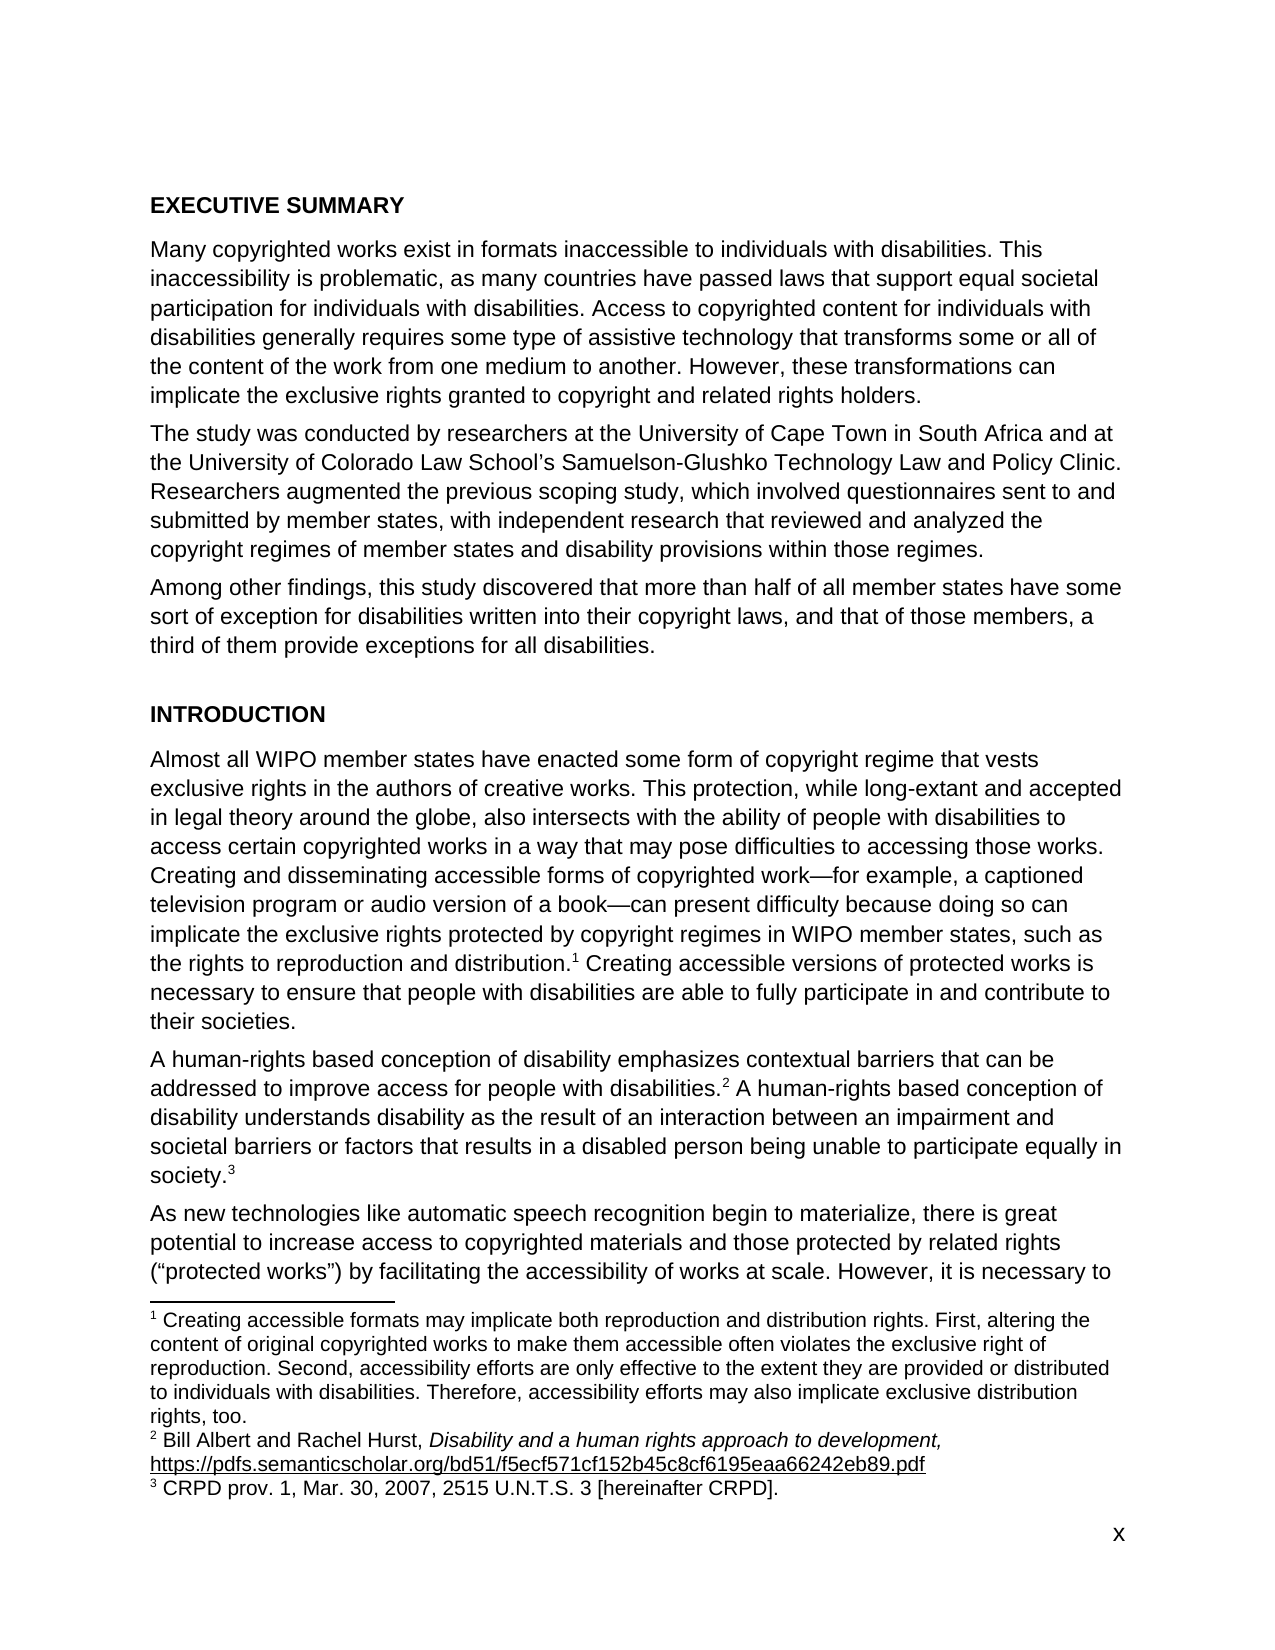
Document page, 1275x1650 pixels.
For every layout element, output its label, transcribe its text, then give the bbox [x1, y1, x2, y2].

subtitle Executive Summary [150, 192, 1125, 218]
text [150, 1198, 1125, 1285]
text Almost all WIPO member states have enacted some form of copyright regime that vests exclusive rights in the authors of creative works. This protection, while long-extant and accepted in legal theory around the globe, also intersects with the ability of people with disabilities to access certain copyrighted works in a way that may pose difficulties to accessing those works. Creating and disseminating accessible forms of copyrighted work—for example, a captioned television program or audio version of a book—can present difficulty because doing so can implicate the exclusive rights protected by copyright regimes in WIPO member states, such as the rights to reproduction and distribution. Creating accessible versions of protected works is necessary to ensure that people with disabilities are able to fully participate in and contribute to their societies. [150, 744, 1125, 1035]
subtitle Introduction [150, 701, 1125, 727]
text Among other findings, this study discovered that more than half of all member states have some sort of exception for disabilities written into their copyright laws, and that of those members, a third of them provide exceptions for all disabilities. [150, 572, 1125, 659]
text A human-rights based conception of disability emphasizes contextual barriers that can be addressed to improve access for people with disabilities. A human-rights based conception of disability understands disability as the result of an interaction between an impairment and societal barriers or factors that results in a disabled person being unable to participate equally in society. [150, 1044, 1125, 1189]
text Many copyrighted works exist in formats inaccessible to individuals with disabilities. This inaccessibility is problematic, as many countries have passed laws that support equal societal participation for individuals with disabilities. Access to copyrighted content for individuals with disabilities generally requires some type of assistive technology that transforms some or all of the content of the work from one medium to another. However, these transformations can implicate the exclusive rights granted to copyright and related rights holders. [150, 234, 1125, 409]
text The study was conducted by researchers at the University of Cape Town in South Africa and at the University of Colorado Law School’s Samuelson-Glushko Technology Law and Policy Clinic. Researchers augmented the previous scoping study, which involved questionnaires sent to and submitted by member states, with independent research that reviewed and analyzed the copyright regimes of member states and disability provisions within those regimes. [150, 418, 1125, 563]
